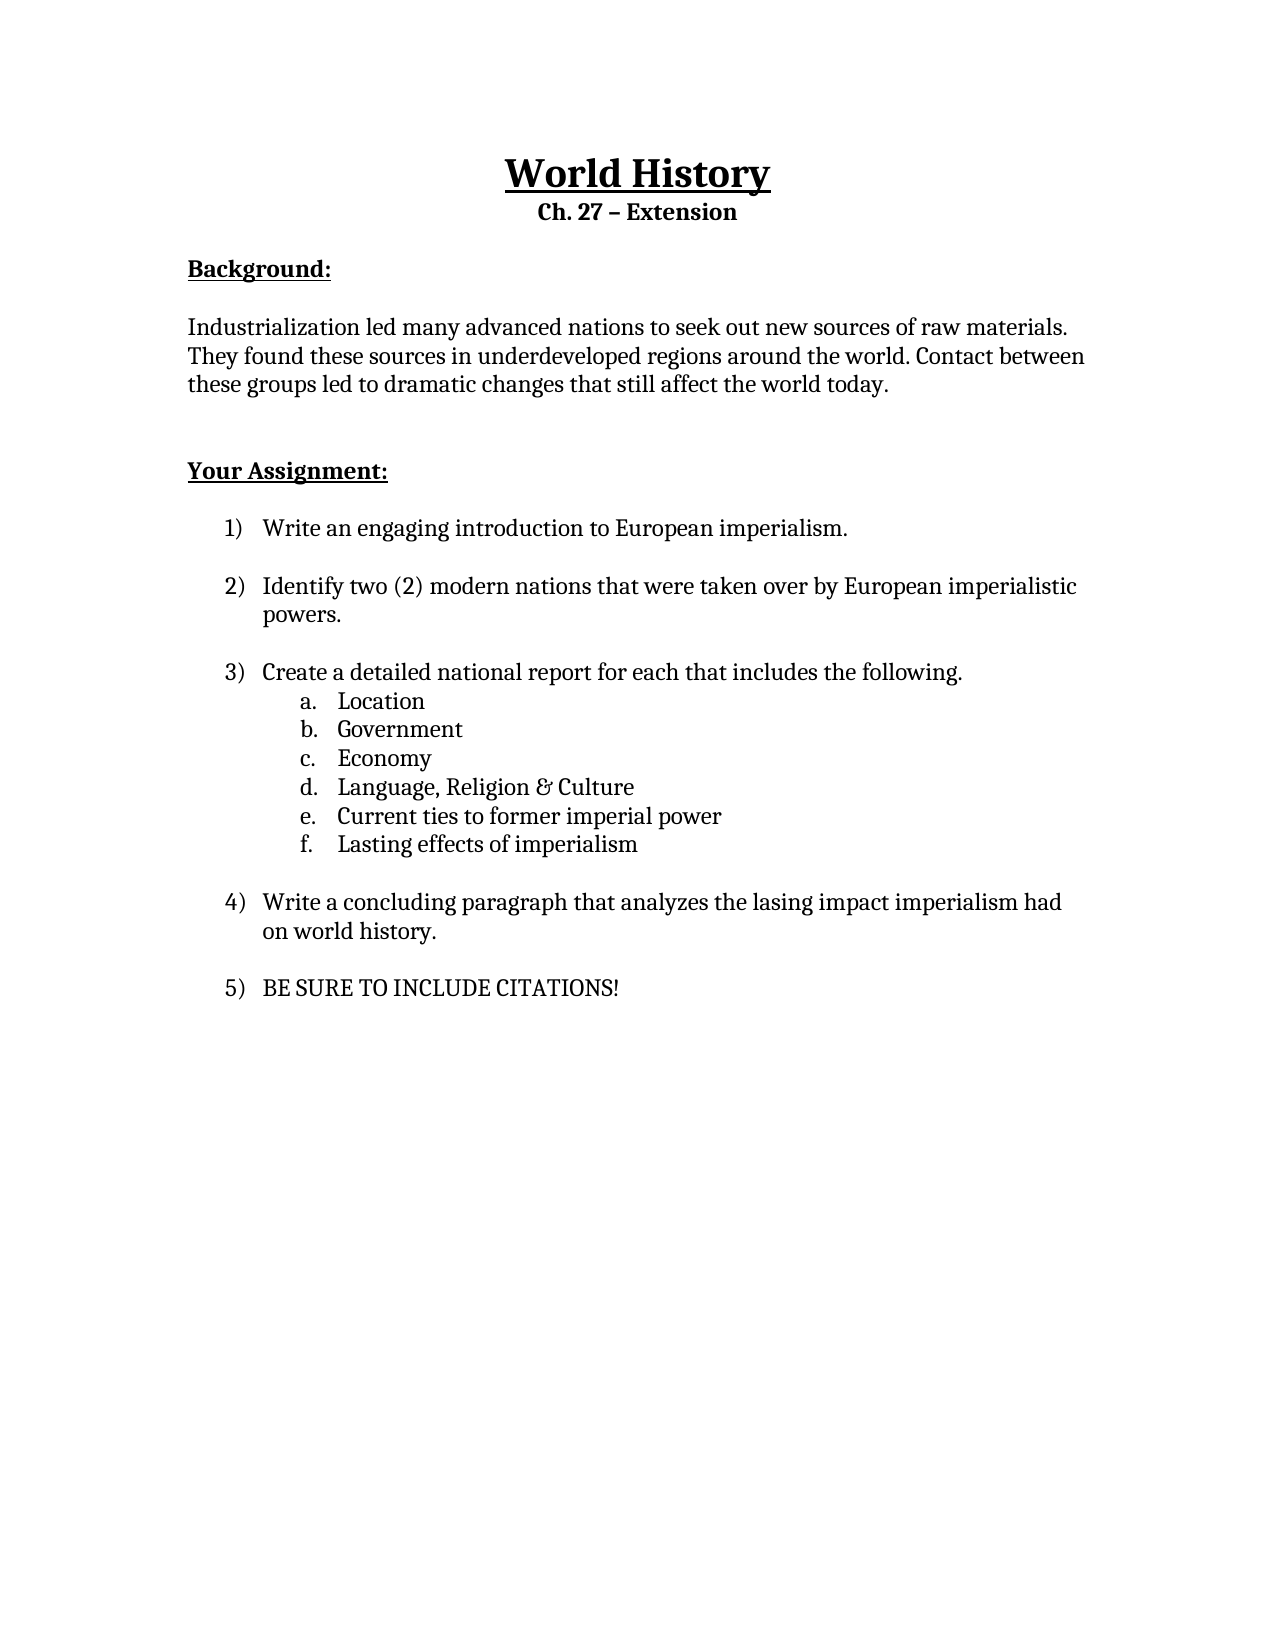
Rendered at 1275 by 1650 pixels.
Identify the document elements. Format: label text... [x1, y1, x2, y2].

text Background: [187, 255, 1087, 284]
list Create a detailed national report for each that includes the following. [225, 658, 1087, 687]
list Write an engaging introduction to European imperialism. [225, 514, 1087, 543]
list Identify two (2) modern nations that were taken over by European imperialistic powers. [225, 572, 1087, 629]
list BE SURE TO INCLUDE CITATIONS! [225, 974, 1087, 1003]
list Location [300, 687, 1087, 715]
text Your Assignment: [187, 457, 1087, 485]
list Current ties to former imperial power [300, 802, 1087, 830]
list Government [300, 715, 1087, 744]
text World History [187, 150, 1087, 198]
list Lasting effects of imperialism [300, 830, 1087, 859]
list Economy [300, 744, 1087, 773]
text Ch. 27 – Extension [187, 198, 1087, 227]
list Language, Religion & Culture [300, 773, 1087, 802]
text Industrialization led many advanced nations to seek out new sources of raw materials. They found these sources in underdeveloped regions around the world. Contact between these groups led to dramatic changes that still affect the world today. [187, 313, 1087, 399]
list Write a concluding paragraph that analyzes the lasing impact imperialism had on world history. [225, 888, 1087, 945]
